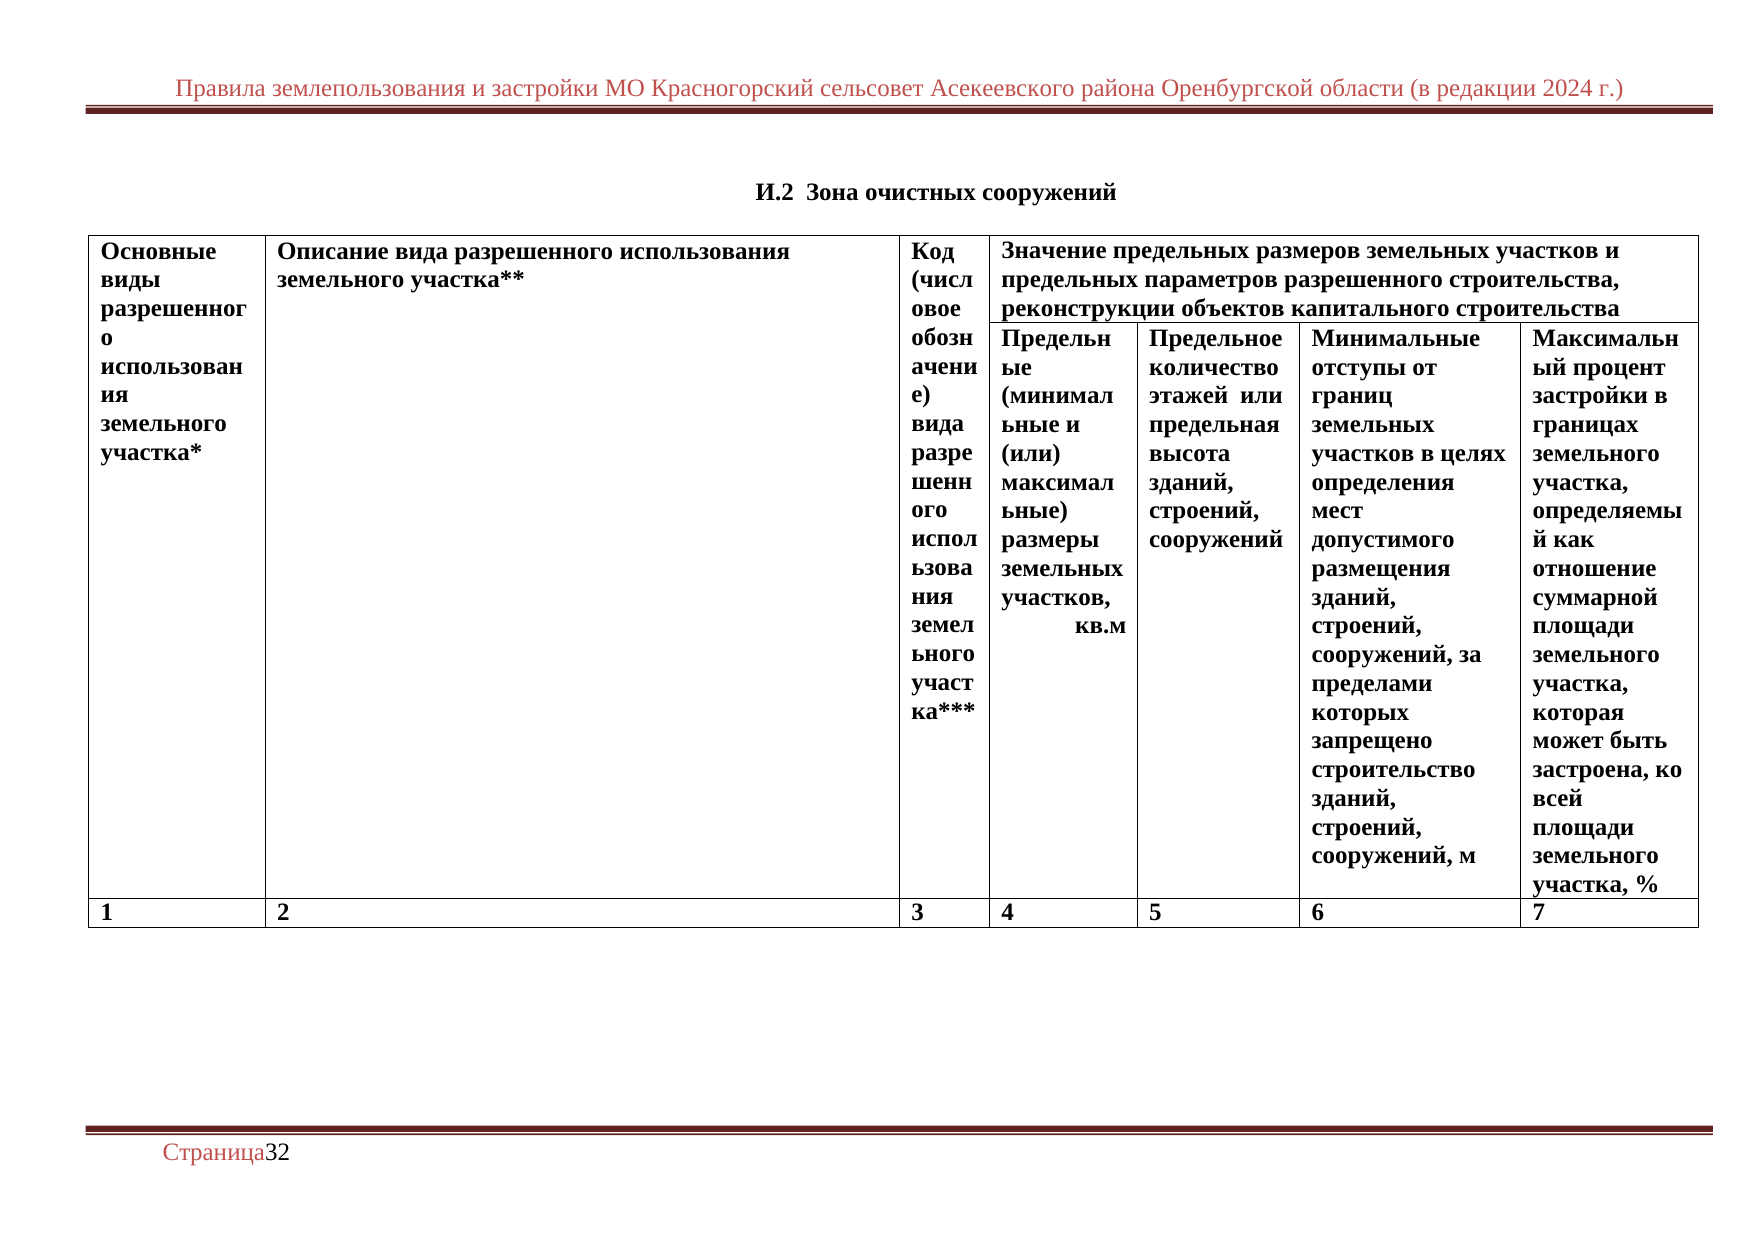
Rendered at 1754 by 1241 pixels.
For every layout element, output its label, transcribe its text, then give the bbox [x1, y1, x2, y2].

table_header Основные виды разрешенног о использован ия земельного участка* [89, 236, 265, 898]
table_cell 1 [89, 899, 265, 927]
table_cell 6 [1300, 899, 1520, 927]
table_header Код (числ овое обозн ачени е) вида разре шенн ого испол ьзова ния земел ьного участ ка*** [900, 236, 989, 898]
table_cell 3 [900, 899, 989, 927]
table_cell 2 [266, 899, 899, 927]
table_cell 7 [1521, 899, 1698, 927]
table_cell Максимальн ый процент застройки в границах земельного участка, определяемы й как отношение суммарной площади земельного участка, которая может быть застроена, ко всей площади земельного участка, % [1521, 323, 1698, 898]
subtitle И.2 Зона очистных сооружений [377, 177, 1496, 206]
table_header Описание вида разрешенного использования земельного участка** [266, 236, 899, 898]
table_cell 4 [990, 899, 1137, 927]
table_header Значение предельных размеров земельных участков и предельных параметров разрешенного строительства, реконструкции объектов капитального строительства [990, 236, 1698, 322]
table_cell Предельное количество этажей или предельная высота зданий, строений, сооружений [1138, 323, 1299, 898]
table_cell Минимальные отступы от границ земельных участков в целях определения мест допустимого размещения зданий, строений, сооружений, за пределами которых запрещено строительство зданий, строений, сооружений, м [1300, 323, 1520, 898]
table_cell 5 [1138, 899, 1299, 927]
table_cell Предельн ые (минимал ьные и (или) максимал ьные) размеры земельных участков, кв.м [990, 323, 1137, 898]
